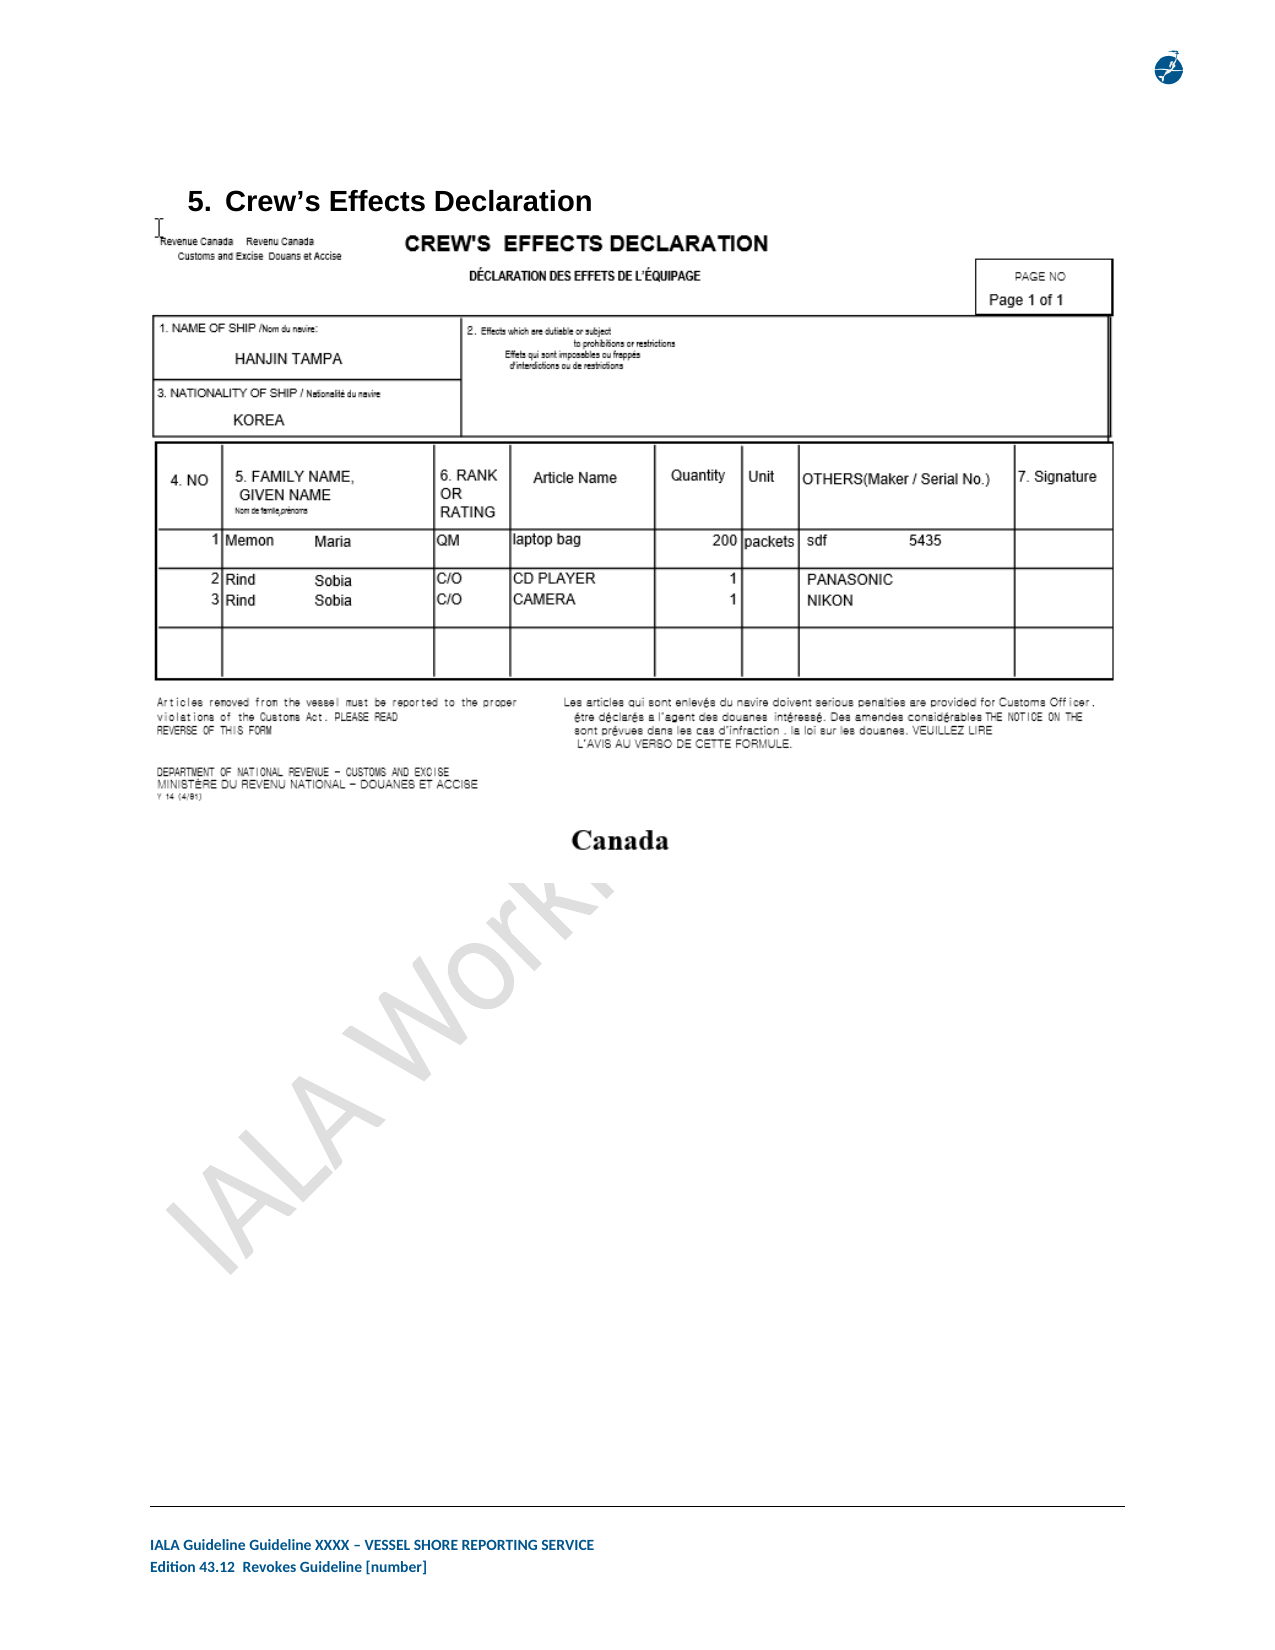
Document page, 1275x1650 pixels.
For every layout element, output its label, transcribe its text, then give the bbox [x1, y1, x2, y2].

list Crew’s Effects Declaration [187, 184, 1125, 217]
picture [1123, 0, 1242, 119]
picture [150, 217, 1125, 883]
